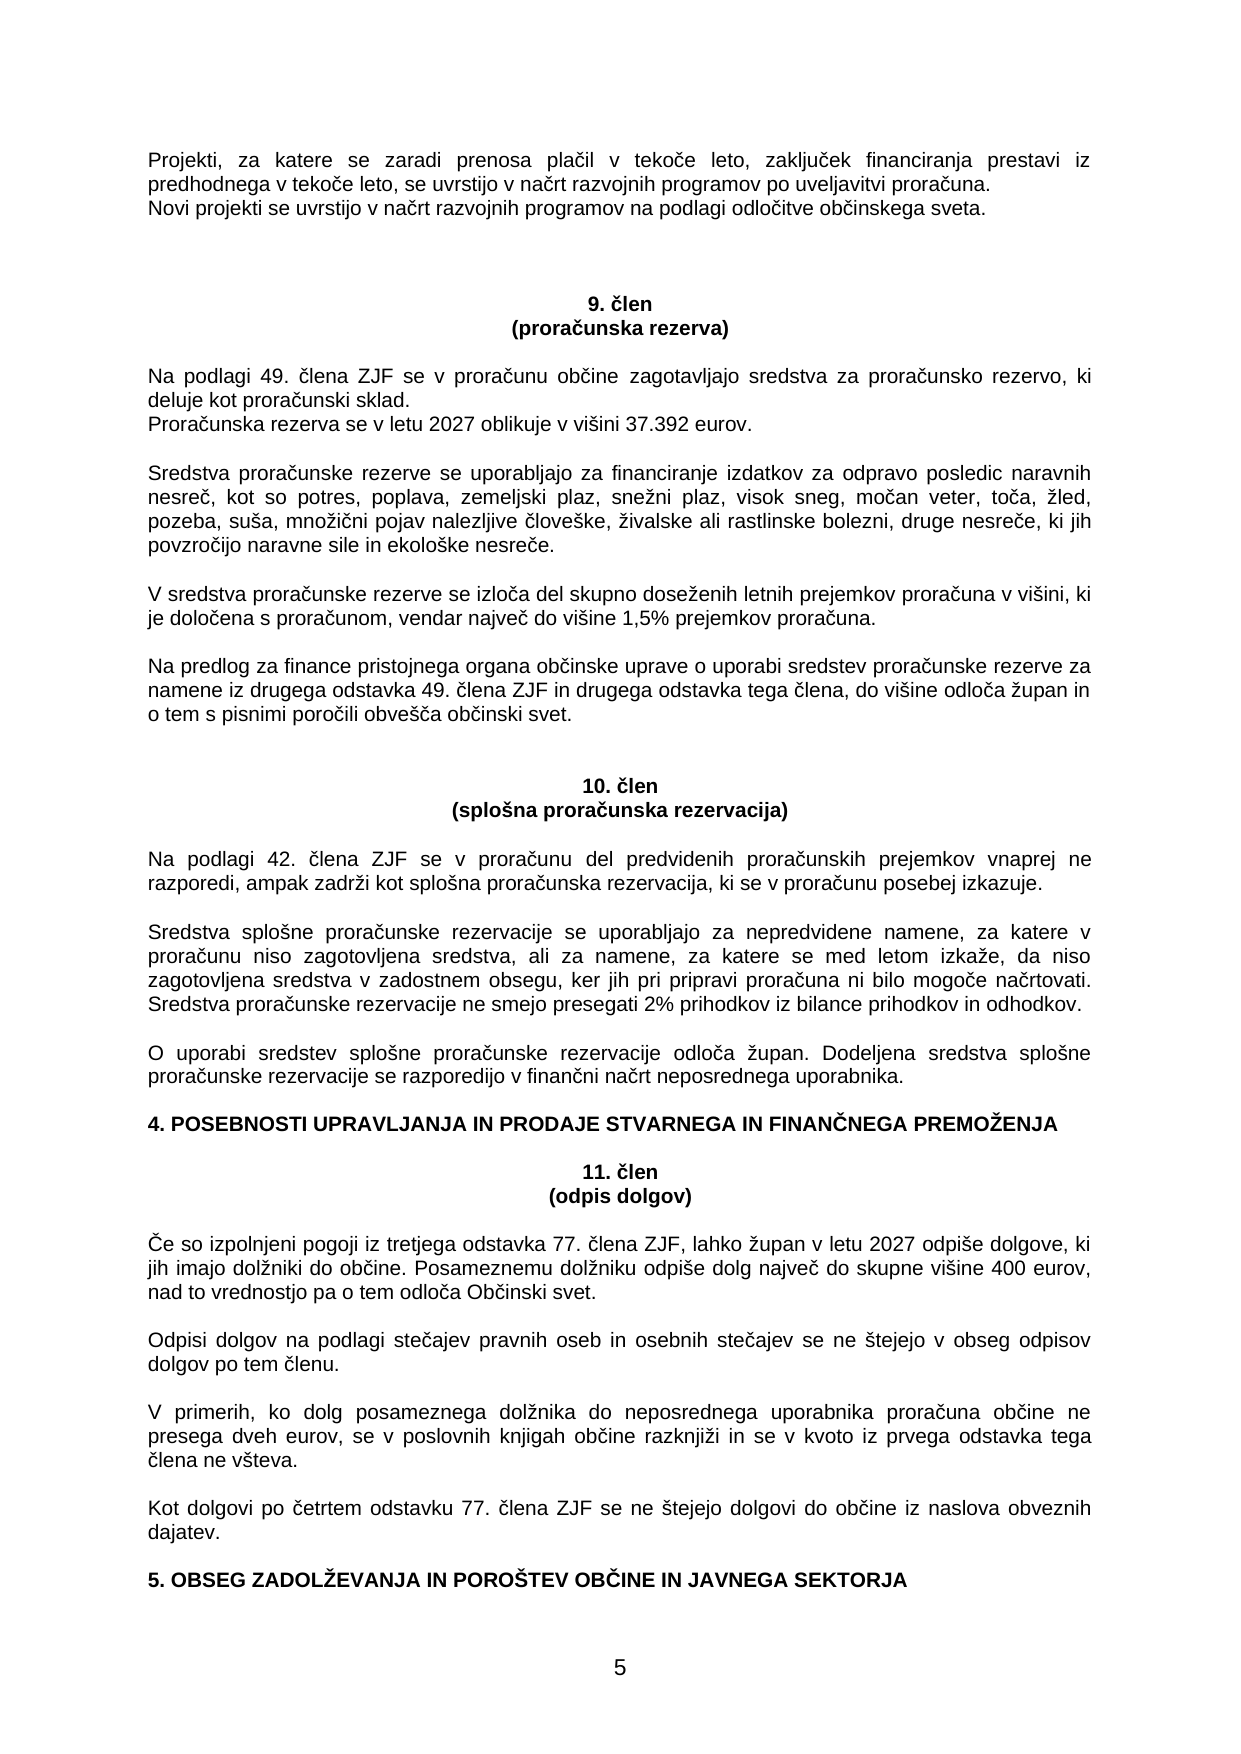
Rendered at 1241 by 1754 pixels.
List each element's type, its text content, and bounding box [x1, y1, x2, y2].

text Odpisi dolgov na podlagi stečajev pravnih oseb in osebnih stečajev se ne štejejo v obseg odpisov dolgov po tem členu. [148, 1328, 1092, 1376]
text Kot dolgovi po četrtem odstavku 77. člena ZJF se ne štejejo dolgovi do občine iz naslova obveznih dajatev. [148, 1496, 1092, 1543]
text V primerih, ko dolg posameznega dolžnika do neposrednega uporabnika proračuna občine ne presega dveh eurov, se v poslovnih knjigah občine razknjiži in se v kvoto iz prvega odstavka tega člena ne všteva. [148, 1400, 1092, 1472]
text (odpis dolgov) [148, 1184, 1092, 1208]
text Na podlagi 42. člena ZJF se v proračunu del predvidenih proračunskih prejemkov vnaprej ne razporedi, ampak zadrži kot splošna proračunska rezervacija, ki se v proračunu posebej izkazuje. [148, 847, 1092, 894]
text 9. člen [148, 291, 1092, 315]
text 5. OBSEG ZADOLŽEVANJA IN POROŠTEV OBČINE IN JAVNEGA SEKTORJA [148, 1567, 1092, 1591]
text Na podlagi 49. člena ZJF se v proračunu občine zagotavljajo sredstva za proračunsko rezervo, ki deluje kot proračunski sklad. [148, 364, 1092, 412]
text 4. POSEBNOSTI UPRAVLJANJA IN PRODAJE STVARNEGA IN FINANČNEGA PREMOŽENJA [148, 1112, 1092, 1136]
text Sredstva proračunske rezerve se uporabljajo za financiranje izdatkov za odpravo posledic naravnih nesreč, kot so potres, poplava, zemeljski plaz, snežni plaz, visok sneg, močan veter, toča, žled, pozeba, suša, množični pojav nalezljive človeške, živalske ali rastlinske bolezni, druge nesreče, ki jih povzročijo naravne sile in ekološke nesreče. [148, 461, 1092, 557]
text Projekti, za katere se zaradi prenosa plačil v tekoče leto, zaključek financiranja prestavi iz predhodnega v tekoče leto, se uvrstijo v načrt razvojnih programov po uveljavitvi proračuna. [148, 148, 1092, 196]
text 10. člen [148, 774, 1092, 798]
text Sredstva splošne proračunske rezervacije se uporabljajo za nepredvidene namene, za katere v proračunu niso zagotovljena sredstva, ali za namene, za katere se med letom izkaže, da niso zagotovljena sredstva v zadostnem obsegu, ker jih pri pripravi proračuna ni bilo mogoče načrtovati. Sredstva proračunske rezervacije ne smejo presegati 2% prihodkov iz bilance prihodkov in odhodkov. [148, 919, 1092, 1015]
text Proračunska rezerva se v letu 2027 oblikuje v višini 37.392 eurov. [148, 412, 1092, 436]
text (splošna proračunska rezervacija) [148, 798, 1092, 822]
text Če so izpolnjeni pogoji iz tretjega odstavka 77. člena ZJF, lahko župan v letu 2027 odpiše dolgove, ki jih imajo dolžniki do občine. Posameznemu dolžniku odpiše dolg največ do skupne višine 400 eurov, nad to vrednostjo pa o tem odloča Občinski svet. [148, 1232, 1092, 1304]
text (proračunska rezerva) [148, 315, 1092, 339]
text Novi projekti se uvrstijo v načrt razvojnih programov na podlagi odločitve občinskega sveta. [148, 196, 1092, 219]
text O uporabi sredstev splošne proračunske rezervacije odloča župan. Dodeljena sredstva splošne proračunske rezervacije se razporedijo v finančni načrt neposrednega uporabnika. [148, 1040, 1092, 1088]
text V sredstva proračunske rezerve se izloča del skupno doseženih letnih prejemkov proračuna v višini, ki je določena s proračunom, vendar največ do višine 1,5% prejemkov proračuna. [148, 582, 1092, 630]
text Na predlog za finance pristojnega organa občinske uprave o uporabi sredstev proračunske rezerve za namene iz drugega odstavka 49. člena ZJF in drugega odstavka tega člena, do višine odloča župan in o tem s pisnimi poročili obvešča občinski svet. [148, 654, 1092, 726]
text 11. člen [148, 1160, 1092, 1184]
